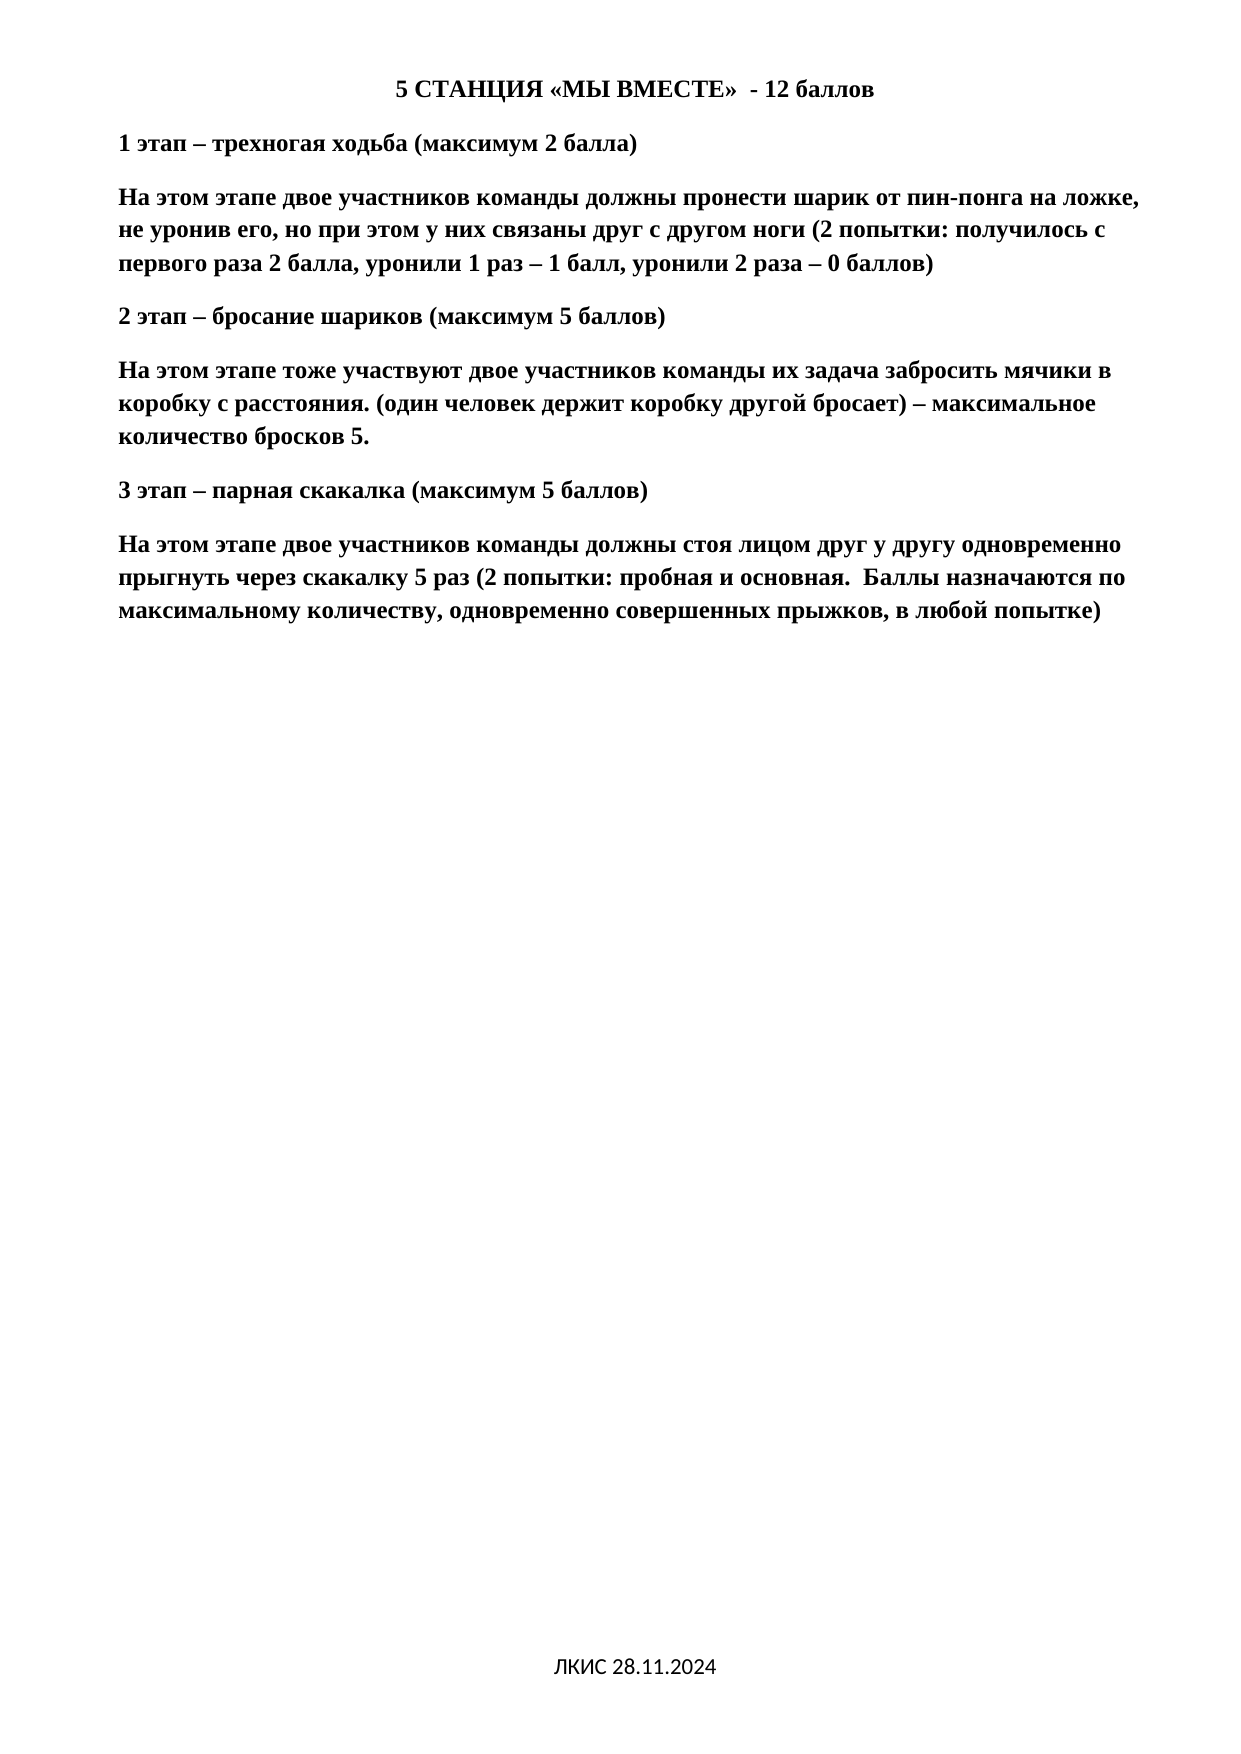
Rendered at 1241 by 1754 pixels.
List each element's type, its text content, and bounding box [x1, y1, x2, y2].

text На этом этапе двое участников команды должны пронести шарик от пин-понга на ложке, не уронив его, но при этом у них связаны друг с другом ноги (2 попытки: получилось с первого раза 2 балла, уронили 1 раз – 1 балл, уронили 2 раза – 0 баллов) [118, 182, 1152, 276]
text 5 СТАНЦИЯ «МЫ ВМЕСТЕ» - 12 баллов [118, 74, 1152, 103]
text 3 этап – парная скакалка (максимум 5 баллов) [118, 475, 1152, 504]
text На этом этапе тоже участвуют двое участников команды их задача забросить мячики в коробку с расстояния. (один человек держит коробку другой бросает) – максимальное количество бросков 5. [118, 355, 1152, 450]
text На этом этапе двое участников команды должны стоя лицом друг у другу одновременно прыгнуть через скакалку 5 раз (2 попытки: пробная и основная. Баллы назначаются по максимальному количеству, одновременно совершенных прыжков, в любой попытке) [118, 529, 1152, 624]
text 2 этап – бросание шариков (максимум 5 баллов) [118, 301, 1152, 330]
text 1 этап – трехногая ходьба (максимум 2 балла) [118, 128, 1152, 156]
